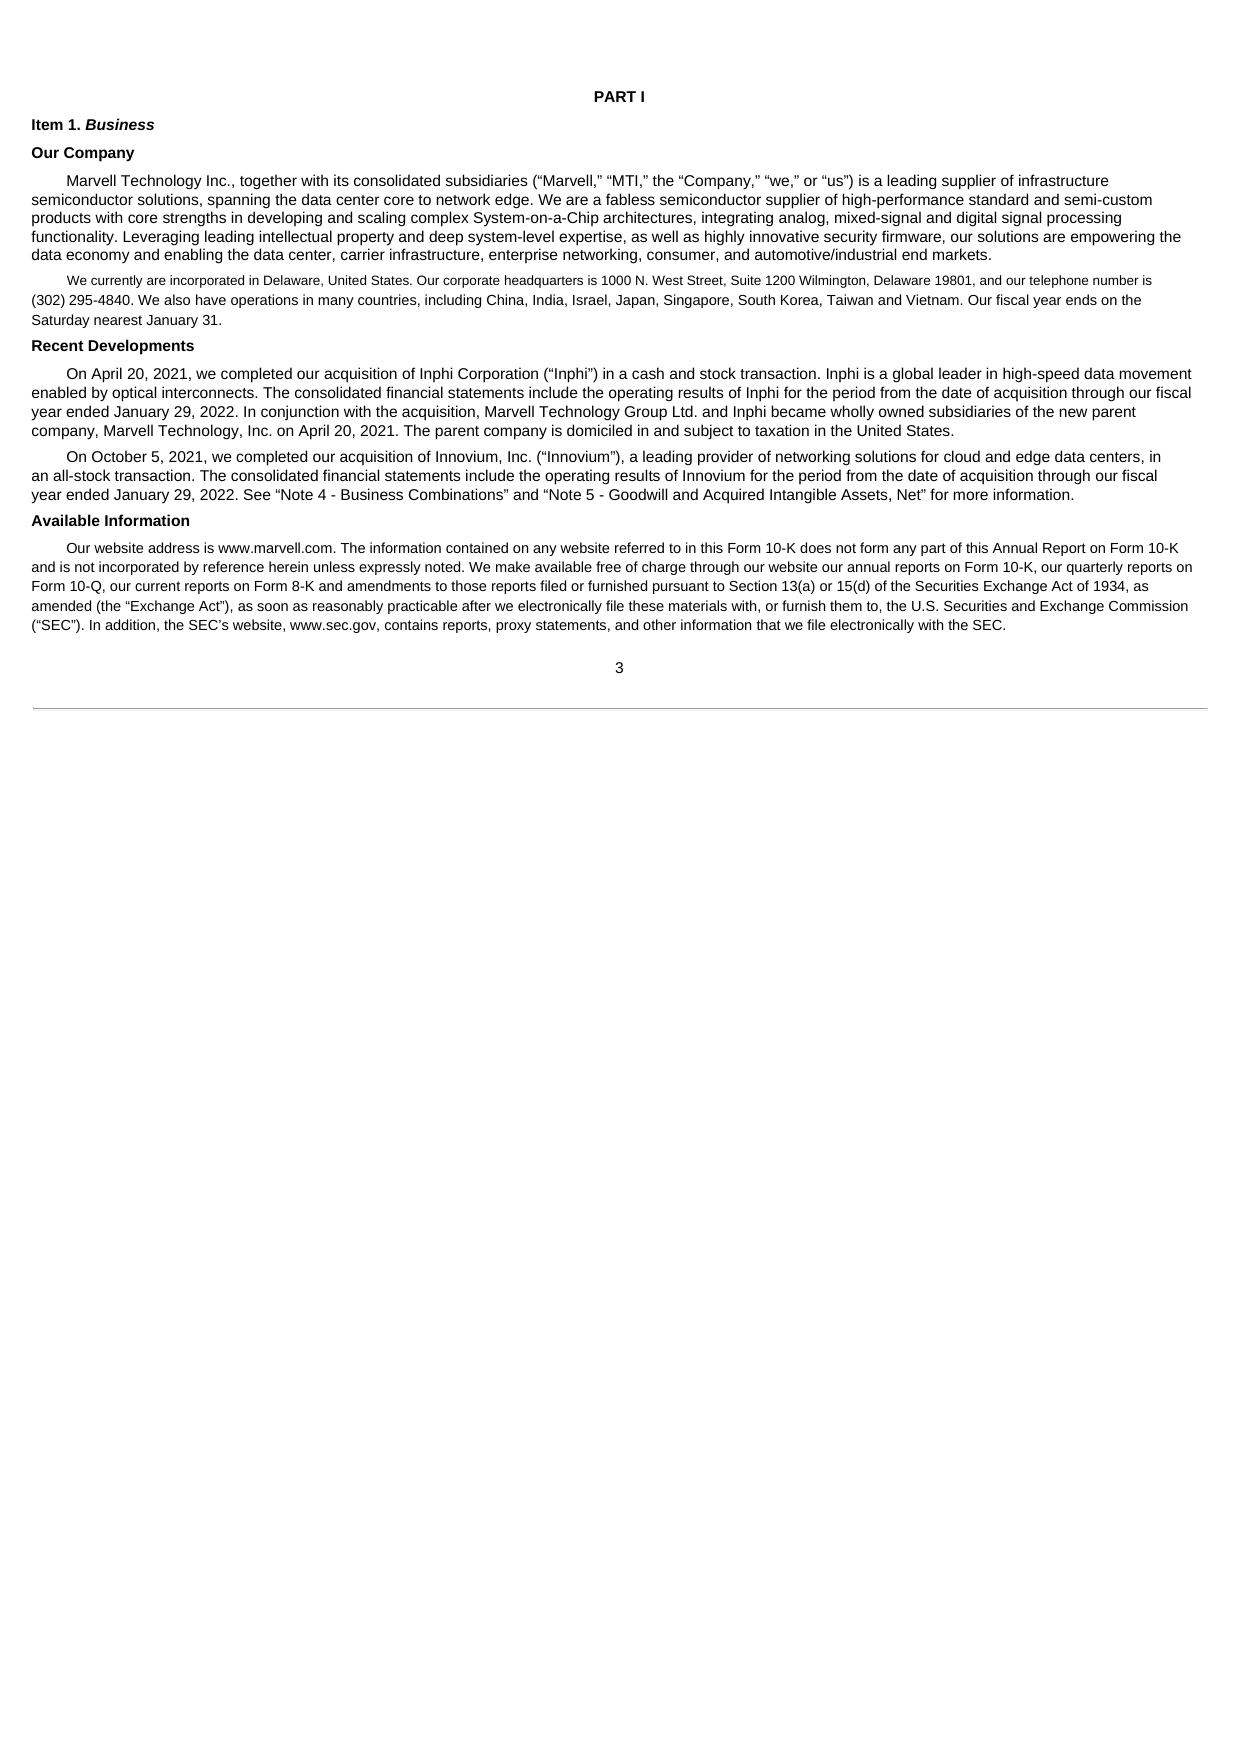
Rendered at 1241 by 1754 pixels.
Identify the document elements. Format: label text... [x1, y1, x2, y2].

text Available Information [31, 512, 1205, 530]
text Our website address is www.marvell.com. The information contained on any website referred to in this Form 10-K does not form any part of this Annual Report on Form 10-K and is not incorporated by reference herein unless expressly noted. We make available free of charge through our website our annual reports on Form 10-K, our quarterly reports on Form 10-Q, our current reports on Form 8-K and amendments to those reports filed or furnished pursuant to Section 13(a) or 15(d) of the Securities Exchange Act of 1934, as amended (the “Exchange Act”), as soon as reasonably practicable after we electronically file these materials with, or furnish them to, the U.S. Securities and Exchange Commission (“SEC”). In addition, the SEC’s website, www.sec.gov, contains reports, proxy statements, and other information that we file electronically with the SEC. [31, 540, 1203, 633]
text We currently are incorporated in Delaware, United States. Our corporate headquarters is 1000 N. West Street, Suite 1200 Wilmington, Delaware 19801, and our telephone number is [67, 272, 1205, 288]
text Marvell Technology Inc., together with its consolidated subsidiaries (“Marvell,” “MTI,” the “Company,” “we,” or “us”) is a leading supplier of infrastructure semiconductor solutions, spanning the data center core to network edge. We are a fabless semiconductor supplier of high-performance standard and semi-custom products with core strengths in developing and scaling complex System-on-a-Chip architectures, integrating analog, mixed-signal and digital signal processing functionality. Leveraging leading intellectual property and deep system-level expertise, as well as highly innovative security firmware, our solutions are empowering the data economy and enabling the data center, carrier infrastructure, enterprise networking, consumer, and automotive/industrial end markets. [31, 172, 1205, 264]
text On April 20, 2021, we completed our acquisition of Inphi Corporation (“Inphi”) in a cash and stock transaction. Inphi is a global leader in high-speed data movement enabled by optical interconnects. The consolidated financial statements include the operating results of Inphi for the period from the date of acquisition through our fiscal year ended January 29, 2022. In conjunction with the acquisition, Marvell Technology Group Ltd. and Inphi became wholly owned subsidiaries of the new parent company, Marvell Technology, Inc. on April 20, 2021. The parent company is domiciled in and subject to taxation in the United States. [31, 365, 1203, 439]
picture [30, 706, 1209, 713]
text Recent Developments [31, 337, 1205, 354]
text Our Company [31, 143, 1205, 161]
list 295-4840. We also have operations in many countries, including China, India, Israel, Japan, Singapore, South Korea, Taiwan and Vietnam. Our fiscal year ends on the Saturday nearest January 31. [31, 292, 1205, 329]
text 3 [31, 658, 1207, 676]
text Item 1. Business [31, 116, 1205, 134]
text PART I [31, 88, 1207, 106]
text On October 5, 2021, we completed our acquisition of Innovium, Inc. (“Innovium”), a leading provider of networking solutions for cloud and edge data centers, in an all-stock transaction. The consolidated financial statements include the operating results of Innovium for the period from the date of acquisition through our fiscal year ended January 29, 2022. See “Note 4 - Business Combinations” and “Note 5 - Goodwill and Acquired Intangible Assets, Net” for more information. [31, 447, 1184, 504]
